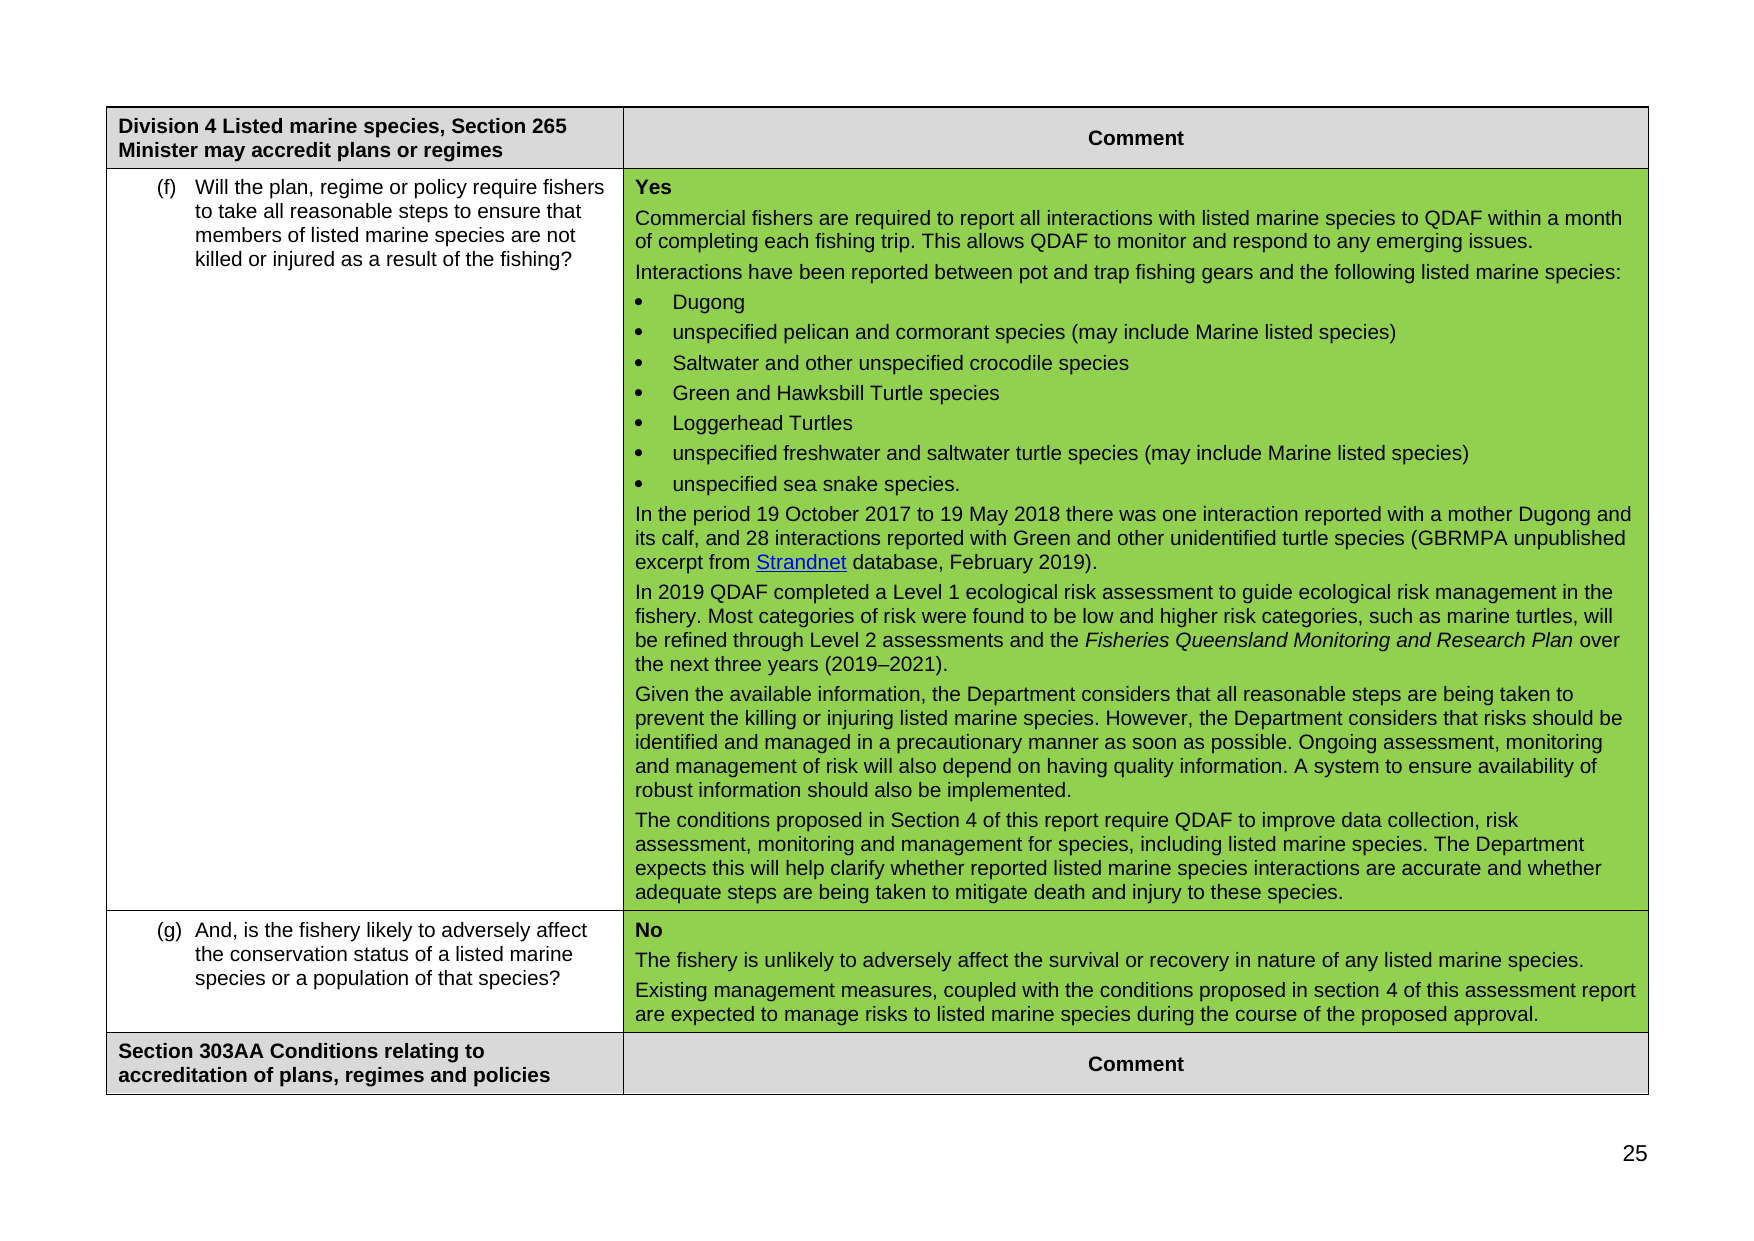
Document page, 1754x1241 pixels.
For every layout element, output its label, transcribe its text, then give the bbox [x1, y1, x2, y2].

table_cell No The fishery is unlikely to adversely affect the survival or recovery in nature of any listed marine species. Existing management measures, coupled with the conditions proposed in section 4 of this assessment report are expected to manage risks to listed marine species during the course of the proposed approval. [624, 911, 1648, 1032]
table_cell (f) Will the plan, regime or policy require fishers to take all reasonable steps to ensure that members of listed marine species are not killed or injured as a result of the fishing? [107, 169, 623, 910]
table_cell (g) And, is the fishery likely to adversely affect the conservation status of a listed marine species or a population of that species? [107, 911, 623, 1032]
table_header Comment [624, 108, 1648, 168]
table_cell Yes Commercial fishers are required to report all interactions with listed marine species to QDAF within a month of completing each fishing trip. This allows QDAF to monitor and respond to any emerging issues. Interactions have been reported between pot and trap fishing gears and the following listed marine species: Dugong unspecified pelican and cormorant species (may include Marine listed species) Saltwater and other unspecified crocodile species Green and Hawksbill Turtle species Loggerhead Turtles unspecified freshwater and saltwater turtle species (may include Marine listed species) unspecified sea snake species. In the period 19 October 2017 to 19 May 2018 there was one interaction reported with a mother Dugong and its calf, and 28 interactions reported with Green and other unidentified turtle species (GBRMPA unpublished excerpt from Strandnet database, February 2019). In 2019 QDAF completed a Level 1 ecological risk assessment to guide ecological risk management in the fishery. Most categories of risk were found to be low and higher risk categories, such as marine turtles, will be refined through Level 2 assessments and the Fisheries Queensland Monitoring and Research Plan over the next three years (2019–2021). Given the available information, the Department considers that all reasonable steps are being taken to prevent the killing or injuring listed marine species. However, the Department considers that risks should be identified and managed in a precautionary manner as soon as possible. Ongoing assessment, monitoring and management of risk will also depend on having quality information. A system to ensure availability of robust information should also be implemented. The conditions proposed in Section 4 of this report require QDAF to improve data collection, risk assessment, monitoring and management for species, including listed marine species. The Department expects this will help clarify whether reported listed marine species interactions are accurate and whether adequate steps are being taken to mitigate death and injury to these species. [624, 169, 1648, 910]
table_header Division 4 Listed marine species, Section 265 Minister may accredit plans or regimes [107, 108, 623, 168]
table_cell Comment [624, 1033, 1648, 1093]
table_cell Section 303AA Conditions relating to accreditation of plans, regimes and policies [107, 1033, 623, 1093]
